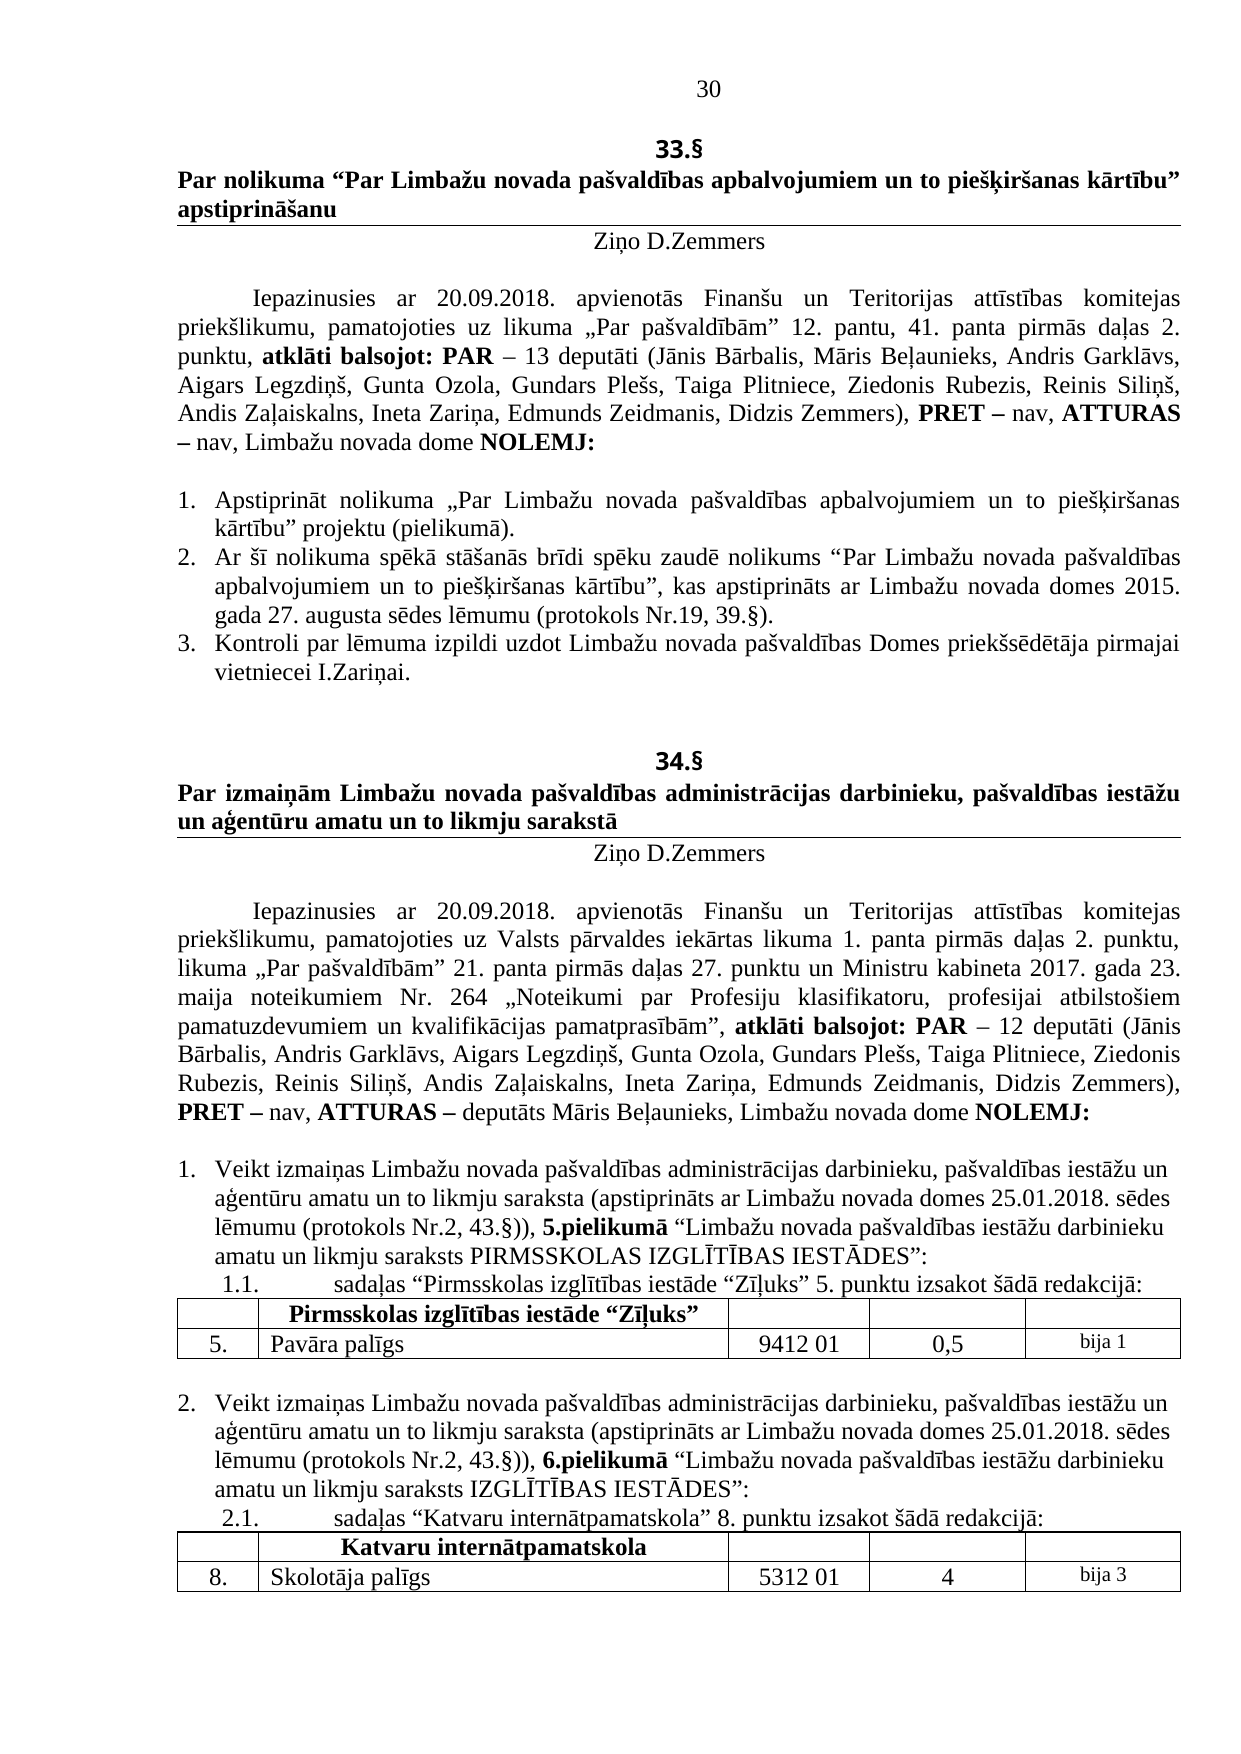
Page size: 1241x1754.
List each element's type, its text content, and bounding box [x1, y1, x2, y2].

table_header [729, 1299, 869, 1328]
text Par izmaiņām Limbažu novada pašvaldības administrācijas darbinieku, pašvaldības iestāžu un aģentūru amatu un to likmju sarakstā [177, 778, 1181, 837]
table_header [178, 1533, 258, 1561]
text 34.§ [177, 743, 1181, 778]
table_cell 4 [870, 1562, 1025, 1591]
list Apstiprināt nolikuma „Par Limbažu novada pašvaldības apbalvojumiem un to piešķiršanas kārtību” projektu (pielikumā). [177, 485, 1181, 542]
table_header [178, 1299, 258, 1328]
table_cell 8. [178, 1562, 258, 1591]
table_cell bija 1 [1026, 1329, 1180, 1358]
text Ziņo D.Zemmers [177, 226, 1181, 255]
table_header [1026, 1299, 1180, 1328]
text Iepazinusies ar 20.09.2018. apvienotās Finanšu un Teritorijas attīstības komitejas priekšlikumu, pamatojoties uz likuma „Par pašvaldībām” 12. pantu, 41. panta pirmās daļas 2. punktu, atklāti balsojot: PAR – 13 deputāti (Jānis Bārbalis, Māris Beļaunieks, Andris Garklāvs, Aigars Legzdiņš, Gunta Ozola, Gundars Plešs, Taiga Plitniece, Ziedonis Rubezis, Reinis Siliņš, Andis Zaļaiskalns, Ineta Zariņa, Edmunds Zeidmanis, Didzis Zemmers), PRET – nav, ATTURAS – nav, Limbažu novada dome NOLEMJ: [177, 283, 1181, 456]
list Veikt izmaiņas Limbažu novada pašvaldības administrācijas darbinieku, pašvaldības iestāžu un aģentūru amatu un to likmju saraksta (apstiprināts ar Limbažu novada domes 25.01.2018. sēdes lēmumu (protokols Nr.2, 43.§)), 6.pielikumā “Limbažu novada pašvaldības iestāžu darbinieku amatu un likmju saraksts IZGLĪTĪBAS IESTĀDES”: [177, 1388, 1181, 1503]
table_cell 5312 01 [729, 1562, 869, 1591]
table_header [870, 1533, 1025, 1561]
list Kontroli par lēmuma izpildi uzdot Limbažu novada pašvaldības Domes priekšsēdētāja pirmajai vietniecei I.Zariņai. [177, 628, 1181, 686]
table_cell 0,5 [870, 1329, 1025, 1358]
table_header Katvaru internātpamatskola [259, 1533, 728, 1561]
list sadaļas “Katvaru internātpamatskola” 8. punktu izsakot šādā redakcijā: [222, 1503, 1181, 1531]
text Iepazinusies ar 20.09.2018. apvienotās Finanšu un Teritorijas attīstības komitejas priekšlikumu, pamatojoties uz Valsts pārvaldes iekārtas likuma 1. panta pirmās daļas 2. punktu, likuma „Par pašvaldībām” 21. panta pirmās daļas 27. punktu un Ministru kabineta 2017. gada 23. maija noteikumiem Nr. 264 „Noteikumi par Profesiju klasifikatoru, profesijai atbilstošiem pamatuzdevumiem un kvalifikācijas pamatprasībām”, atklāti balsojot: PAR – 12 deputāti (Jānis Bārbalis, Andris Garklāvs, Aigars Legzdiņš, Gunta Ozola, Gundars Plešs, Taiga Plitniece, Ziedonis Rubezis, Reinis Siliņš, Andis Zaļaiskalns, Ineta Zariņa, Edmunds Zeidmanis, Didzis Zemmers), PRET – nav, ATTURAS – deputāts Māris Beļaunieks, Limbažu novada dome NOLEMJ: [177, 896, 1181, 1126]
table_cell 5. [178, 1329, 258, 1358]
table_header [1026, 1533, 1180, 1561]
table_header [729, 1533, 869, 1561]
table_header Pirmsskolas izglītības iestāde “Zīļuks” [259, 1299, 728, 1328]
table_cell 9412 01 [729, 1329, 869, 1358]
text Par nolikuma “Par Limbažu novada pašvaldības apbalvojumiem un to piešķiršanas kārtību” apstiprināšanu [177, 165, 1181, 225]
table_cell Pavāra palīgs [259, 1329, 728, 1358]
text Ziņo D.Zemmers [177, 838, 1181, 867]
table_cell bija 3 [1026, 1562, 1180, 1591]
list Ar šī nolikuma spēkā stāšanās brīdi spēku zaudē nolikums “Par Limbažu novada pašvaldības apbalvojumiem un to piešķiršanas kārtību”, kas apstiprināts ar Limbažu novada domes 2015. gada 27. augusta sēdes lēmumu (protokols Nr.19, 39.§). [177, 542, 1181, 628]
text 33.§ [177, 131, 1181, 165]
table_cell Skolotāja palīgs [259, 1562, 728, 1591]
list Veikt izmaiņas Limbažu novada pašvaldības administrācijas darbinieku, pašvaldības iestāžu un aģentūru amatu un to likmju saraksta (apstiprināts ar Limbažu novada domes 25.01.2018. sēdes lēmumu (protokols Nr.2, 43.§)), 5.pielikumā “Limbažu novada pašvaldības iestāžu darbinieku amatu un likmju saraksts PIRMSSKOLAS IZGLĪTĪBAS IESTĀDES”: [177, 1154, 1181, 1269]
table_header [870, 1299, 1025, 1328]
list sadaļas “Pirmsskolas izglītības iestāde “Zīļuks” 5. punktu izsakot šādā redakcijā: [222, 1269, 1181, 1298]
